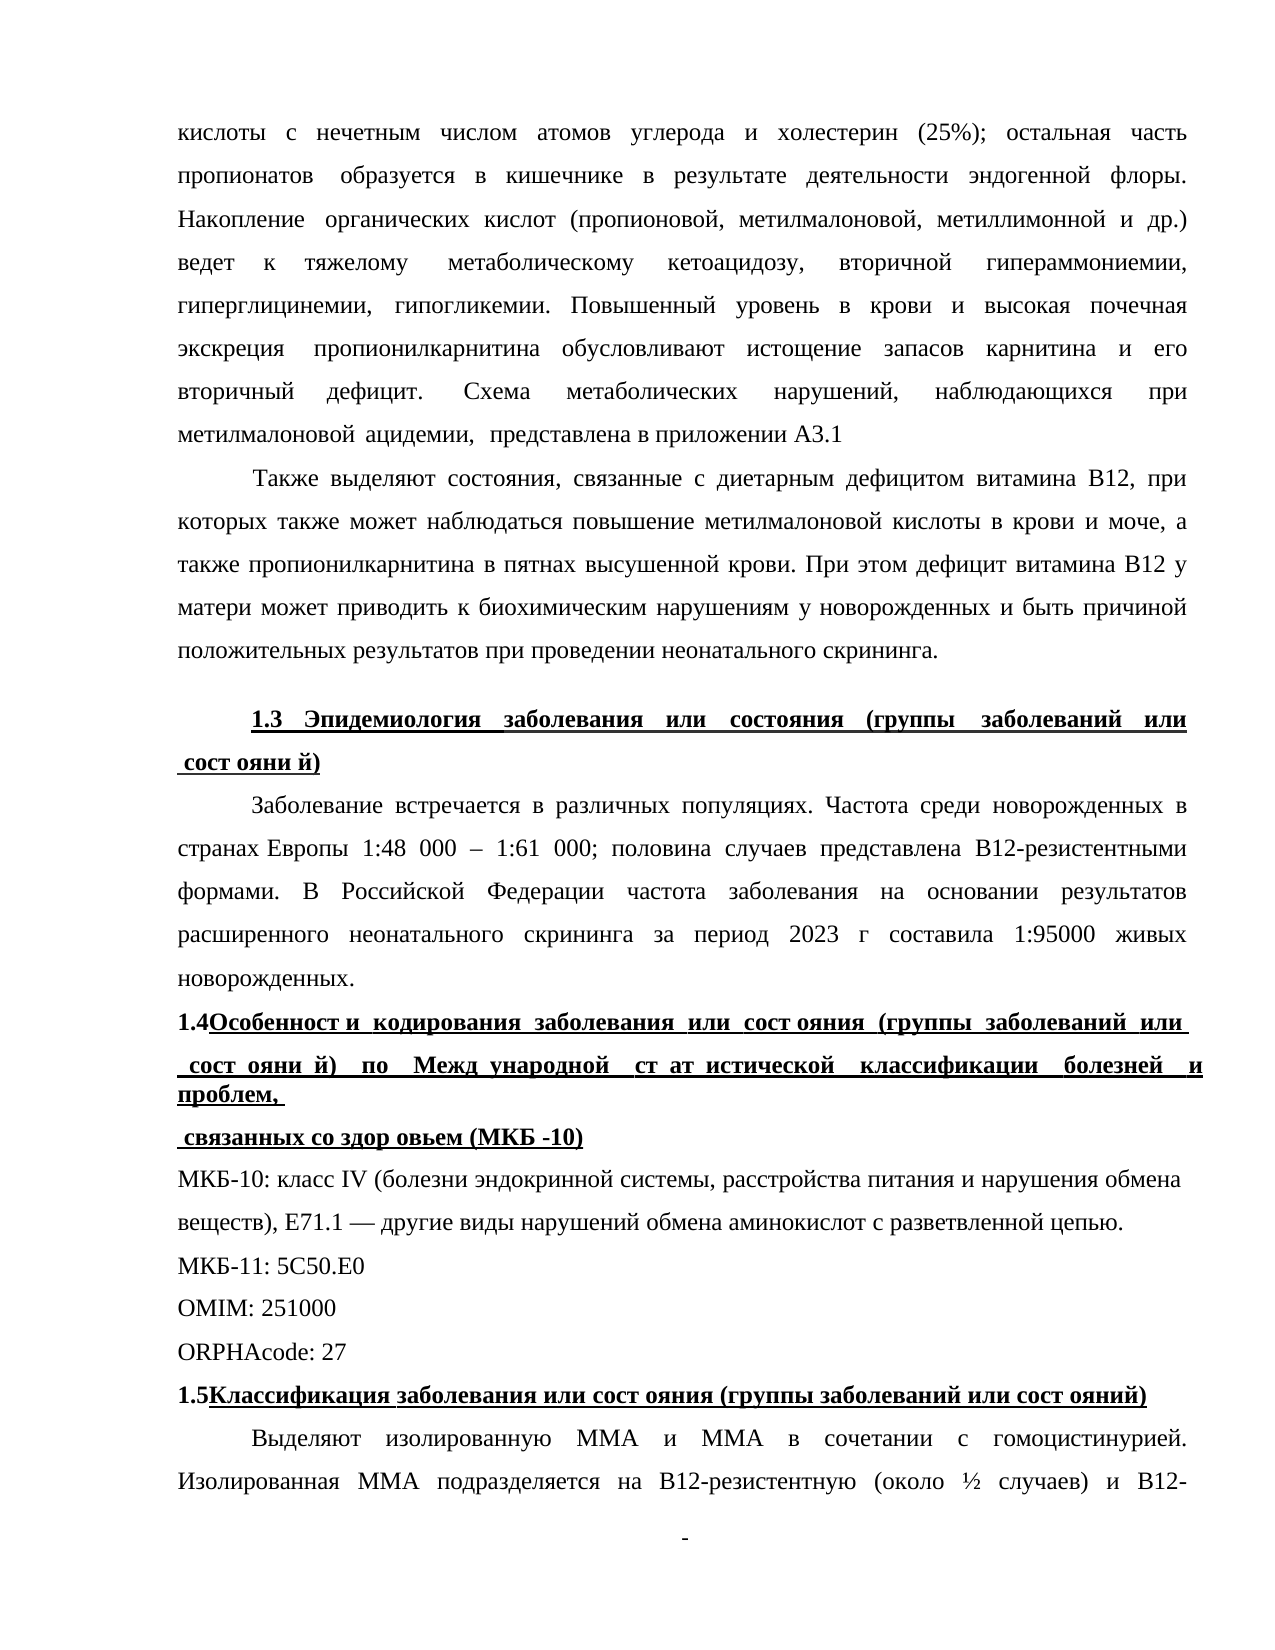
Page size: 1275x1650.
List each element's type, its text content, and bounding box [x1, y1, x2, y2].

text Также выделяют состояния, связанные с диетарным дефицитом витамина В12, при которых также может наблюдаться повышение метилмалоновой кислоты в крови и моче, а также пропионилкарнитина в пятнах высушенной крови. При этом дефицит витамина В12 у матери может приводить к биохимическим нарушениям у новорожденных и быть причиной положительных результатов при проведении неонатального скрининга. [177, 463, 1187, 664]
subtitle Особенност и кодирования заболевания или сост ояния (группы заболеваний или [177, 1007, 1204, 1035]
text Заболевание встречается в различных популяциях. Частота среди новорожденных в странах Европы 1:48 000 – 1:61 000; половина случаев представлена В12-резистентными формами. В Российской Федерации частота заболевания на основании результатов расширенного неонатального скрининга за период 2023 г составила 1:95000 живых новорожденных. [177, 790, 1187, 991]
text МКБ-10: класс IV (болезни эндокринной системы, расстройства питания и нарушения обмена веществ), Е71.1 — другие виды нарушений обмена аминокислот с разветвленной цепью. [177, 1164, 1204, 1236]
text ORPHAcode: 27 [177, 1337, 1204, 1366]
text кислоты с нечетным числом атомов углерода и холестерин (25%); остальная часть пропионатов образуется в кишечнике в результате деятельности эндогенной флоры. Накопление органических кислот (пропионовой, метилмалоновой, метиллимонной и др.) ведет к тяжелому метаболическому кетоацидозу, вторичной гипераммониемии, гиперглицинемии, гипогликемии. Повышенный уровень в крови и высокая почечная экскреция пропионилкарнитина обусловливают истощение запасов карнитина и его вторичный дефицит. Схема метаболических нарушений, наблюдающихся при метилмалоновой ацидемии, представлена в приложении А3.1 [177, 117, 1187, 448]
text МКБ-11: 5C50.E0 OMIM: 251000 [177, 1251, 438, 1322]
subtitle Классификация заболевания или сост ояния (группы заболеваний или сост ояний) [177, 1381, 1204, 1409]
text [177, 1423, 1187, 1495]
subtitle Эпидемиология заболевания или состояния (группы заболеваний или [251, 704, 1204, 733]
text сост ояни й) [177, 747, 1204, 776]
text связанных со здор овьем (МКБ -10) [177, 1122, 1204, 1150]
text сост ояни й) по Межд ународной ст ат истической классификации болезней и проблем, [177, 1050, 1204, 1107]
